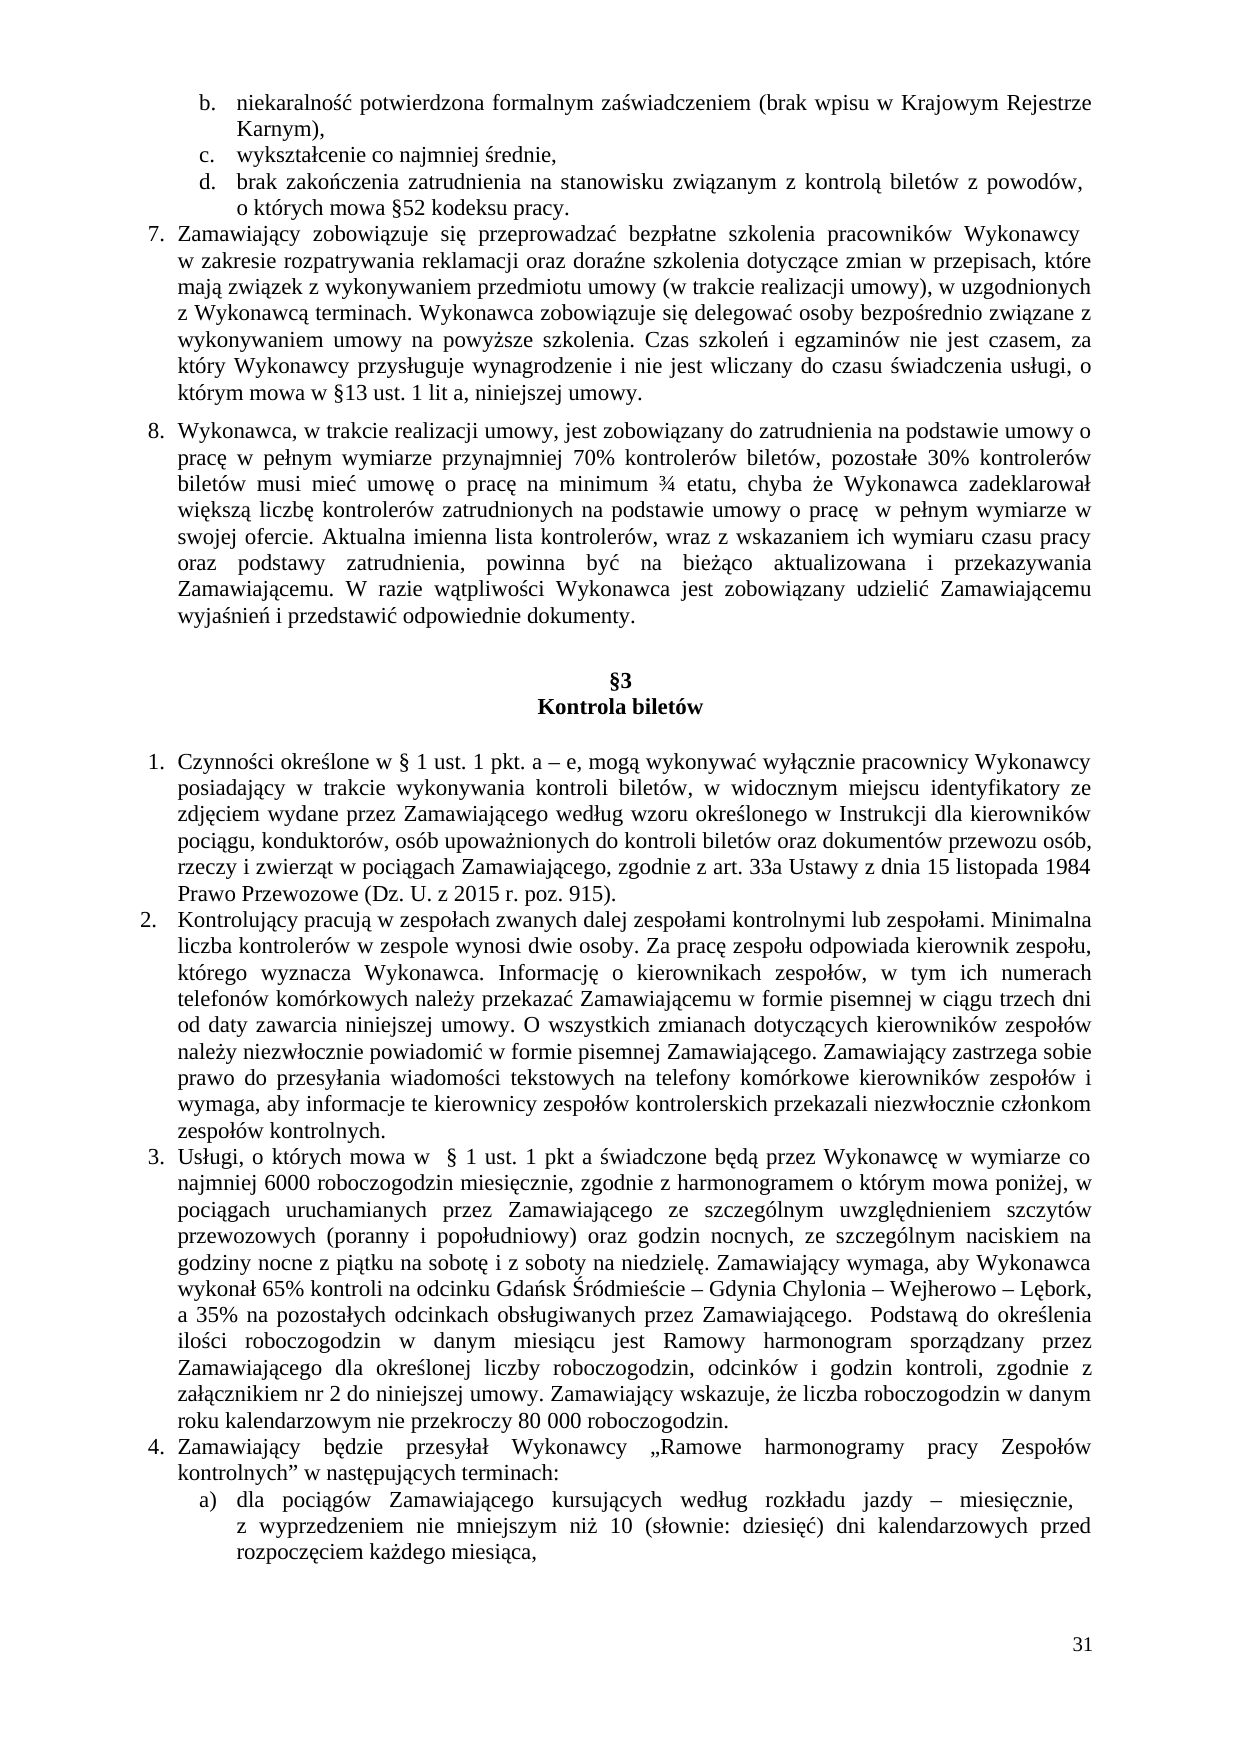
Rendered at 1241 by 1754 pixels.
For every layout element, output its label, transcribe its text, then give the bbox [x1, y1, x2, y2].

list Czynności określone w § 1 ust. 1 pkt. a – e, mogą wykonywać wyłącznie pracownicy Wykonawcy posiadający w trakcie wykonywania kontroli biletów, w widocznym miejscu identyfikatory ze zdjęciem wydane przez Zamawiającego według wzoru określonego w Instrukcji dla kierowników pociągu, konduktorów, osób upoważnionych do kontroli biletów oraz dokumentów przewozu osób, rzeczy i zwierząt w pociągach Zamawiającego, zgodnie z art. 33a Ustawy z dnia 15 listopada 1984 Prawo Przewozowe (Dz. U. z 2015 r. poz. 915). [148, 748, 1093, 906]
subtitle §3 [148, 667, 1093, 693]
list Zamawiający będzie przesyłał Wykonawcy „Ramowe harmonogramy pracy Zespołów kontrolnych” w następujących terminach: [148, 1433, 1093, 1486]
list Kontrolujący pracują w zespołach zwanych dalej zespołami kontrolnymi lub zespołami. Minimalna liczba kontrolerów w zespole wynosi dwie osoby. Za pracę zespołu odpowiada kierownik zespołu, którego wyznacza Wykonawca. Informację o kierownikach zespołów, w tym ich numerach telefonów komórkowych należy przekazać Zamawiającemu w formie pisemnej w ciągu trzech dni od daty zawarcia niniejszej umowy. O wszystkich zmianach dotyczących kierowników zespołów należy niezwłocznie powiadomić w formie pisemnej Zamawiającego. Zamawiający zastrzega sobie prawo do przesyłania wiadomości tekstowych na telefony komórkowe kierowników zespołów i wymaga, aby informacje te kierownicy zespołów kontrolerskich przekazali niezwłocznie członkom zespołów kontrolnych. [140, 906, 1093, 1143]
list Zamawiający zobowiązuje się przeprowadzać bezpłatne szkolenia pracowników Wykonawcy w zakresie rozpatrywania reklamacji oraz doraźne szkolenia dotyczące zmian w przepisach, które mają związek z wykonywaniem przedmiotu umowy (w trakcie realizacji umowy), w uzgodnionych z Wykonawcą terminach. Wykonawca zobowiązuje się delegować osoby bezpośrednio związane z wykonywaniem umowy na powyższe szkolenia. Czas szkoleń i egzaminów nie jest czasem, za który Wykonawcy przysługuje wynagrodzenie i nie jest wliczany do czasu świadczenia usługi, o którym mowa w §13 ust. 1 lit a, niniejszej umowy. [148, 220, 1093, 405]
list niekaralność potwierdzona formalnym zaświadczeniem (brak wpisu w Krajowym Rejestrze Karnym), [199, 89, 1093, 141]
subtitle Kontrola biletów [148, 693, 1093, 720]
list brak zakończenia zatrudnienia na stanowisku związanym z kontrolą biletów z powodów, o których mowa §52 kodeksu pracy. [199, 168, 1093, 220]
list wykształcenie co najmniej średnie, [199, 141, 1093, 168]
list Usługi, o których mowa w § 1 ust. 1 pkt a świadczone będą przez Wykonawcę w wymiarze co najmniej 6000 roboczogodzin miesięcznie, zgodnie z harmonogramem o którym mowa poniżej, w pociągach uruchamianych przez Zamawiającego ze szczególnym uwzględnieniem szczytów przewozowych (poranny i popołudniowy) oraz godzin nocnych, ze szczególnym naciskiem na godziny nocne z piątku na sobotę i z soboty na niedzielę. Zamawiający wymaga, aby Wykonawca wykonał 65% kontroli na odcinku Gdańsk Śródmieście – Gdynia Chylonia – Wejherowo – Lębork, a 35% na pozostałych odcinkach obsługiwanych przez Zamawiającego. Podstawą do określenia ilości roboczogodzin w danym miesiącu jest Ramowy harmonogram sporządzany przez Zamawiającego dla określonej liczby roboczogodzin, odcinków i godzin kontroli, zgodnie z załącznikiem nr 2 do niniejszej umowy. Zamawiający wskazuje, że liczba roboczogodzin w danym roku kalendarzowym nie przekroczy 80 000 roboczogodzin. [148, 1143, 1093, 1433]
list dla pociągów Zamawiającego kursujących według rozkładu jazdy – miesięcznie, z wyprzedzeniem nie mniejszym niż 10 (słownie: dziesięć) dni kalendarzowych przed rozpoczęciem każdego miesiąca, [199, 1486, 1093, 1565]
list Wykonawca, w trakcie realizacji umowy, jest zobowiązany do zatrudnienia na podstawie umowy o pracę w pełnym wymiarze przynajmniej 70% kontrolerów biletów, pozostałe 30% kontrolerów biletów musi mieć umowę o pracę na minimum ¾ etatu, chyba że Wykonawca zadeklarował większą liczbę kontrolerów zatrudnionych na podstawie umowy o pracę w pełnym wymiarze w swojej ofercie. Aktualna imienna lista kontrolerów, wraz z wskazaniem ich wymiaru czasu pracy oraz podstawy zatrudnienia, powinna być na bieżąco aktualizowana i przekazywania Zamawiającemu. W razie wątpliwości Wykonawca jest zobowiązany udzielić Zamawiającemu wyjaśnień i przedstawić odpowiednie dokumenty. [148, 417, 1093, 628]
